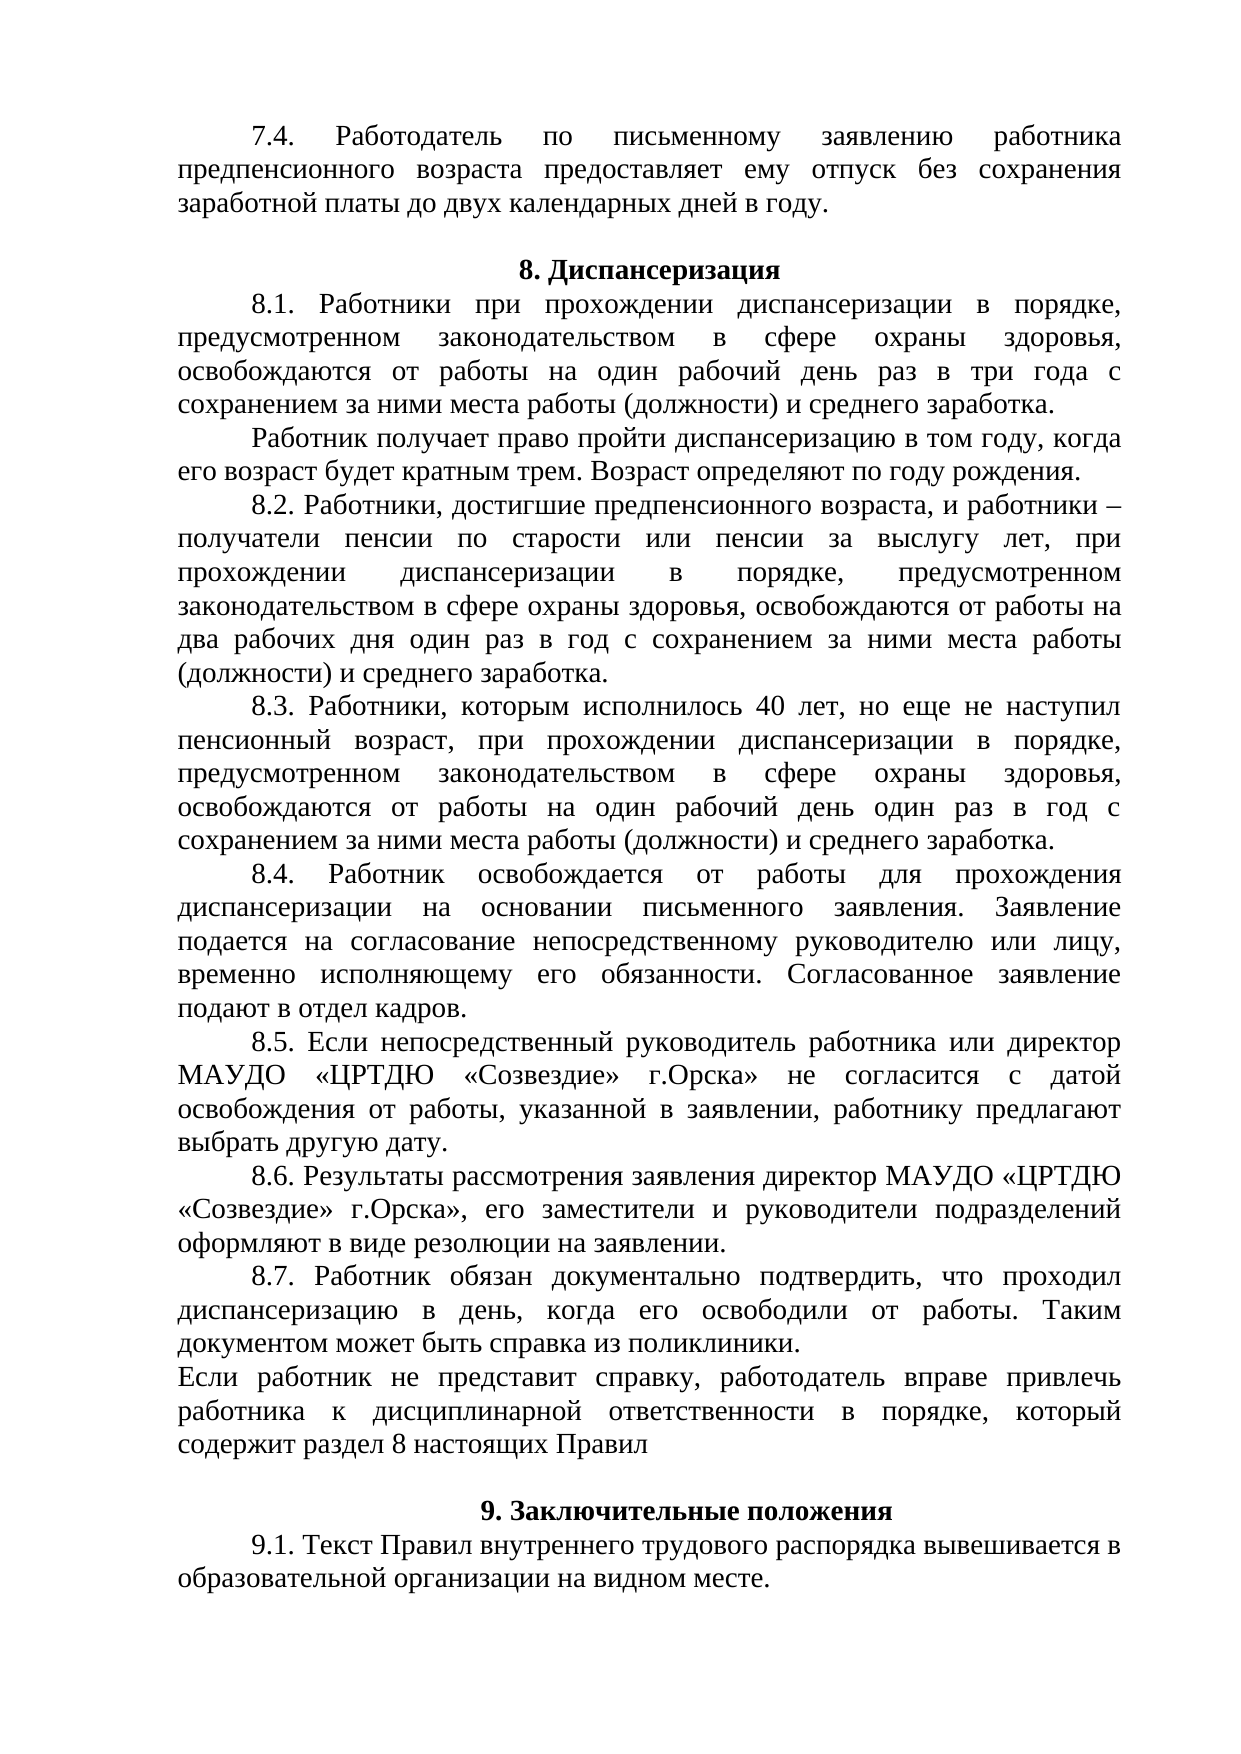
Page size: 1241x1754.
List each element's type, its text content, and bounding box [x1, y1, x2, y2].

text 8.4. Работник освобождается от работы для прохождения диспансеризации на основании письменного заявления. Заявление подается на согласование непосредственному руководителю или лицу, временно исполняющему его обязанности. Согласованное заявление подают в отдел кадров. [177, 856, 1122, 1024]
text 8.6. Результаты рассмотрения заявления директор МАУДО «ЦРТДЮ «Созвездие» г.Орска», его заместители и руководители подразделений оформляют в виде резолюции на заявлении. [177, 1158, 1122, 1258]
text 8.2. Работники, достигшие предпенсионного возраста, и работники – получатели пенсии по старости или пенсии за выслугу лет, при прохождении диспансеризации в порядке, предусмотренном законодательством в сфере охраны здоровья, освобождаются от работы на два рабочих дня один раз в год с сохранением за ними места работы (должности) и среднего заработка. [177, 487, 1122, 688]
text 9.1. Текст Правил внутреннего трудового распорядка вывешивается в образовательной организации на видном месте. [177, 1527, 1122, 1594]
text 7.4. Работодатель по письменному заявлению работника предпенсионного возраста предоставляет ему отпуск без сохранения заработной платы до двух календарных дней в году. [177, 118, 1122, 219]
text Работник получает право пройти диспансеризацию в том году, когда его возраст будет кратным трем. Возраст определяют по году рождения. [177, 420, 1122, 487]
text 8. Диспансеризация [177, 252, 1122, 286]
text 8.1. Работники при прохождении диспансеризации в порядке, предусмотренном законодательством в сфере охраны здоровья, освобождаются от работы на один рабочий день раз в три года с сохранением за ними места работы (должности) и среднего заработка. [177, 286, 1122, 420]
text Если работник не представит справку, работодатель вправе привлечь работника к дисциплинарной ответственности в порядке, который содержит раздел 8 настоящих Правил [177, 1359, 1122, 1460]
text 8.3. Работники, которым исполнилось 40 лет, но еще не наступил пенсионный возраст, при прохождении диспансеризации в порядке, предусмотренном законодательством в сфере охраны здоровья, освобождаются от работы на один рабочий день один раз в год с сохранением за ними места работы (должности) и среднего заработка. [177, 688, 1122, 856]
text 8.7. Работник обязан документально подтвердить, что проходил диспансеризацию в день, когда его освободили от работы. Таким документом может быть справка из поликлиники. [177, 1258, 1122, 1359]
text 9. Заключительные положения [177, 1493, 1122, 1527]
text 8.5. Если непосредственный руководитель работника или директор МАУДО «ЦРТДЮ «Созвездие» г.Орска» не согласится с датой освобождения от работы, указанной в заявлении, работнику предлагают выбрать другую дату. [177, 1024, 1122, 1158]
